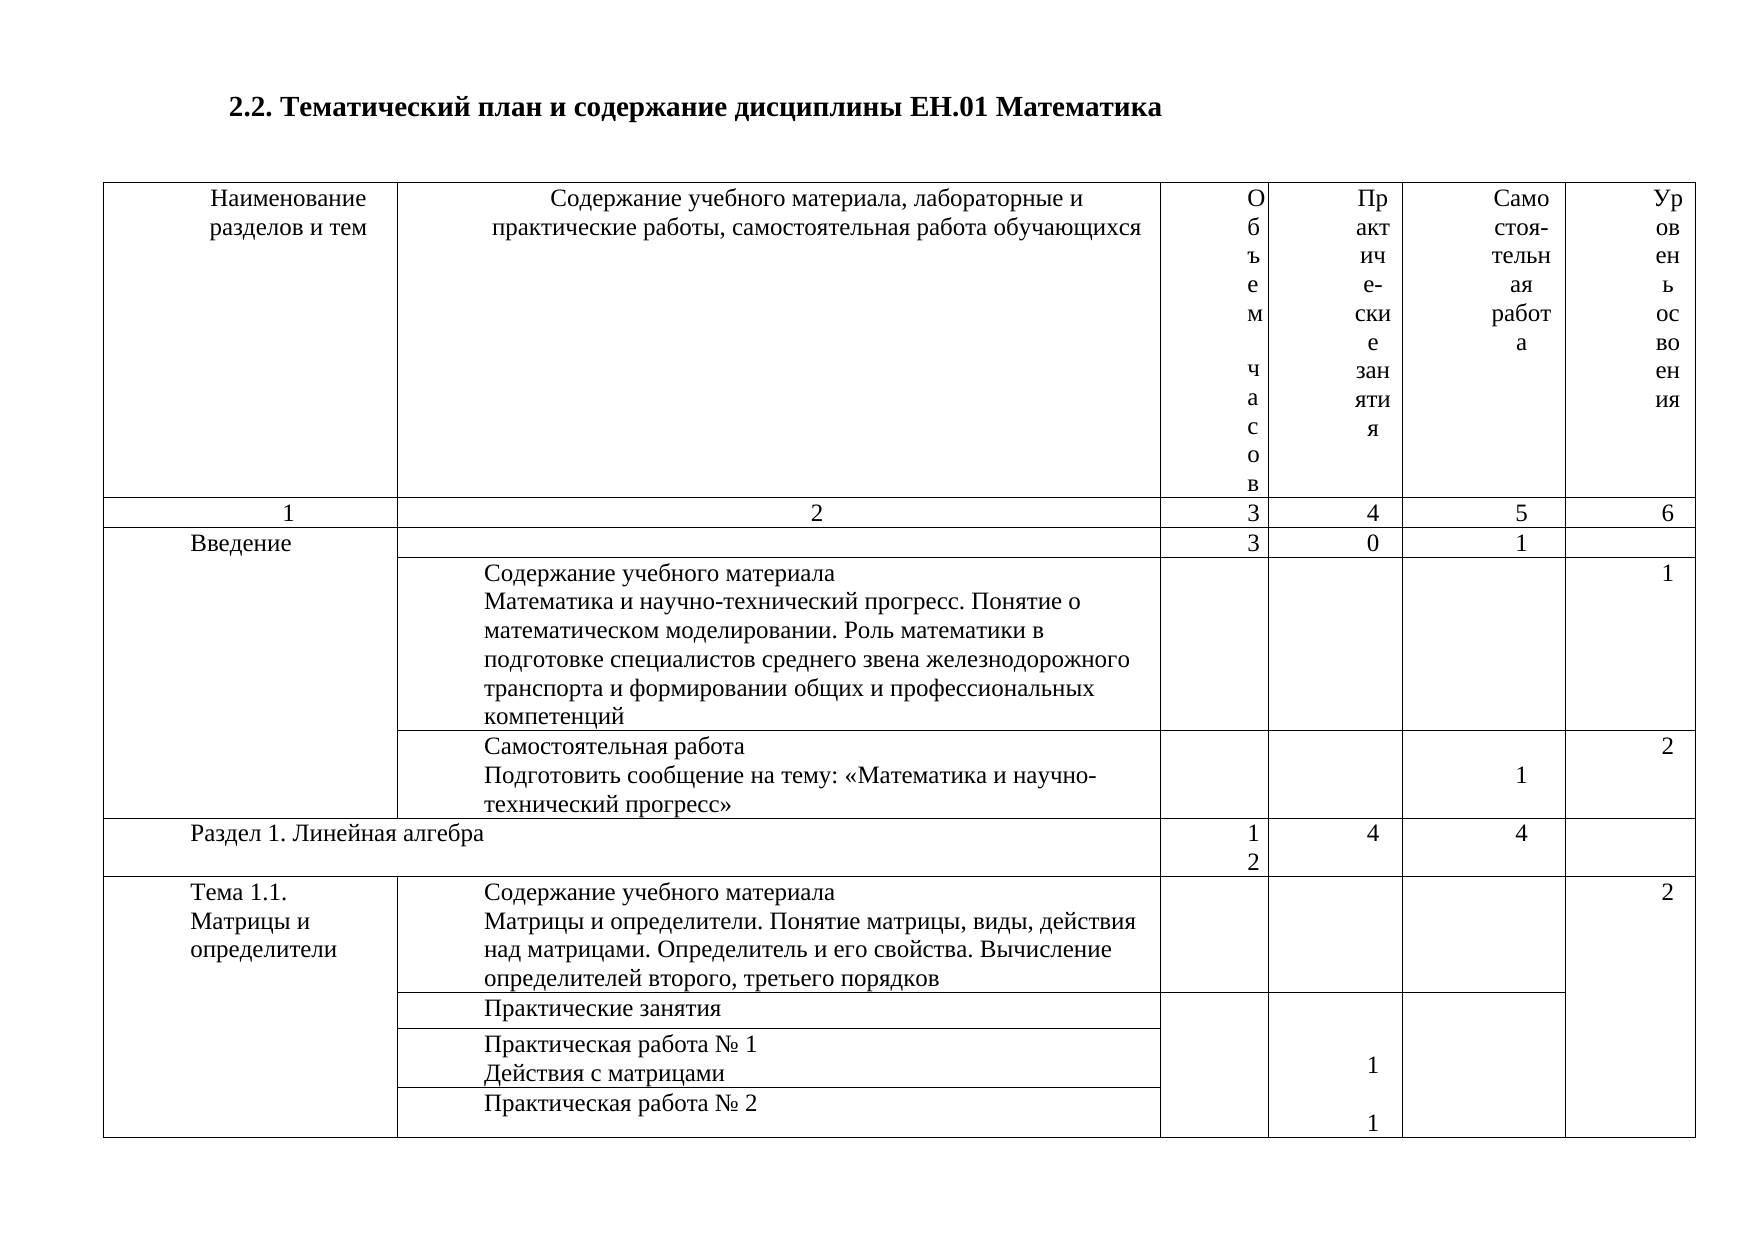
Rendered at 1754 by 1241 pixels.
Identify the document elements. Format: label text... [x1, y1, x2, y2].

table_cell 3 [1161, 498, 1268, 527]
table_cell 12 [1161, 819, 1268, 876]
table_cell [1269, 731, 1402, 817]
table_cell 4 [1269, 498, 1402, 527]
table_cell 2 [398, 498, 1160, 527]
table_cell 0 [1269, 528, 1402, 557]
table_cell [1269, 558, 1402, 730]
table_header Наименование разделов и тем [104, 183, 397, 497]
table_cell [1403, 558, 1565, 730]
table_cell Раздел 1. Линейная алгебра [104, 819, 1160, 876]
table_cell Введение [104, 528, 397, 817]
table_cell 6 [1566, 498, 1695, 527]
table_cell [1161, 877, 1268, 992]
table_header Содержание учебного материала, лабораторные и практические работы, самостоятельная работа обучающихся [398, 183, 1160, 497]
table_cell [398, 1088, 1160, 1137]
table_cell Содержание учебного материала Матрицы и определители. Понятие матрицы, виды, действия над матрицами. Определитель и его свойства. Вычисление определителей второго, третьего порядков [398, 877, 1160, 992]
table_cell 2 [1566, 877, 1695, 1137]
table_cell 1 [1403, 528, 1565, 557]
table_cell 1 [104, 498, 397, 527]
table_cell [1403, 877, 1565, 992]
table_cell Тема 1.1. Матрицы и определители [104, 877, 397, 1137]
table_cell 2 [1566, 731, 1695, 817]
table_cell 1 1 [1269, 993, 1402, 1137]
table_cell Практические занятия [398, 993, 1160, 1028]
table_cell 5 [1403, 498, 1565, 527]
table_cell 4 [1403, 819, 1565, 876]
table_cell [1403, 993, 1565, 1137]
table_cell 1 [1566, 558, 1695, 730]
table_header Самостоя-тельная работа [1403, 183, 1565, 497]
table_cell Содержание учебного материала Математика и научно-технический прогресс. Понятие о математическом моделировании. Роль математики в подготовке специалистов среднего звена железнодорожного транспорта и формировании общих и профессиональных компетенций [398, 558, 1160, 730]
table_cell Практическая работа № 1 Действия с матрицами [398, 1029, 1160, 1087]
table_cell 4 [1269, 819, 1402, 876]
table_cell [1161, 993, 1268, 1137]
table_header Уровень освоения [1566, 183, 1695, 497]
table_cell 3 [1161, 528, 1268, 557]
table_cell [1566, 819, 1695, 876]
table_header Объем часов [1161, 183, 1268, 497]
text 2.2. Тематический план и содержание дисциплины ЕН.01 Математика [133, 89, 1636, 122]
table_cell [1161, 731, 1268, 817]
table_cell 1 [1403, 731, 1565, 817]
table_cell [398, 528, 1160, 557]
table_cell [1161, 558, 1268, 730]
table_cell [1269, 877, 1402, 992]
table_cell [1566, 528, 1695, 557]
table_header Практиче- ские занятия [1269, 183, 1402, 497]
table_cell Самостоятельная работа Подготовить сообщение на тему: «Математика и научно-технический прогресс» [398, 731, 1160, 817]
